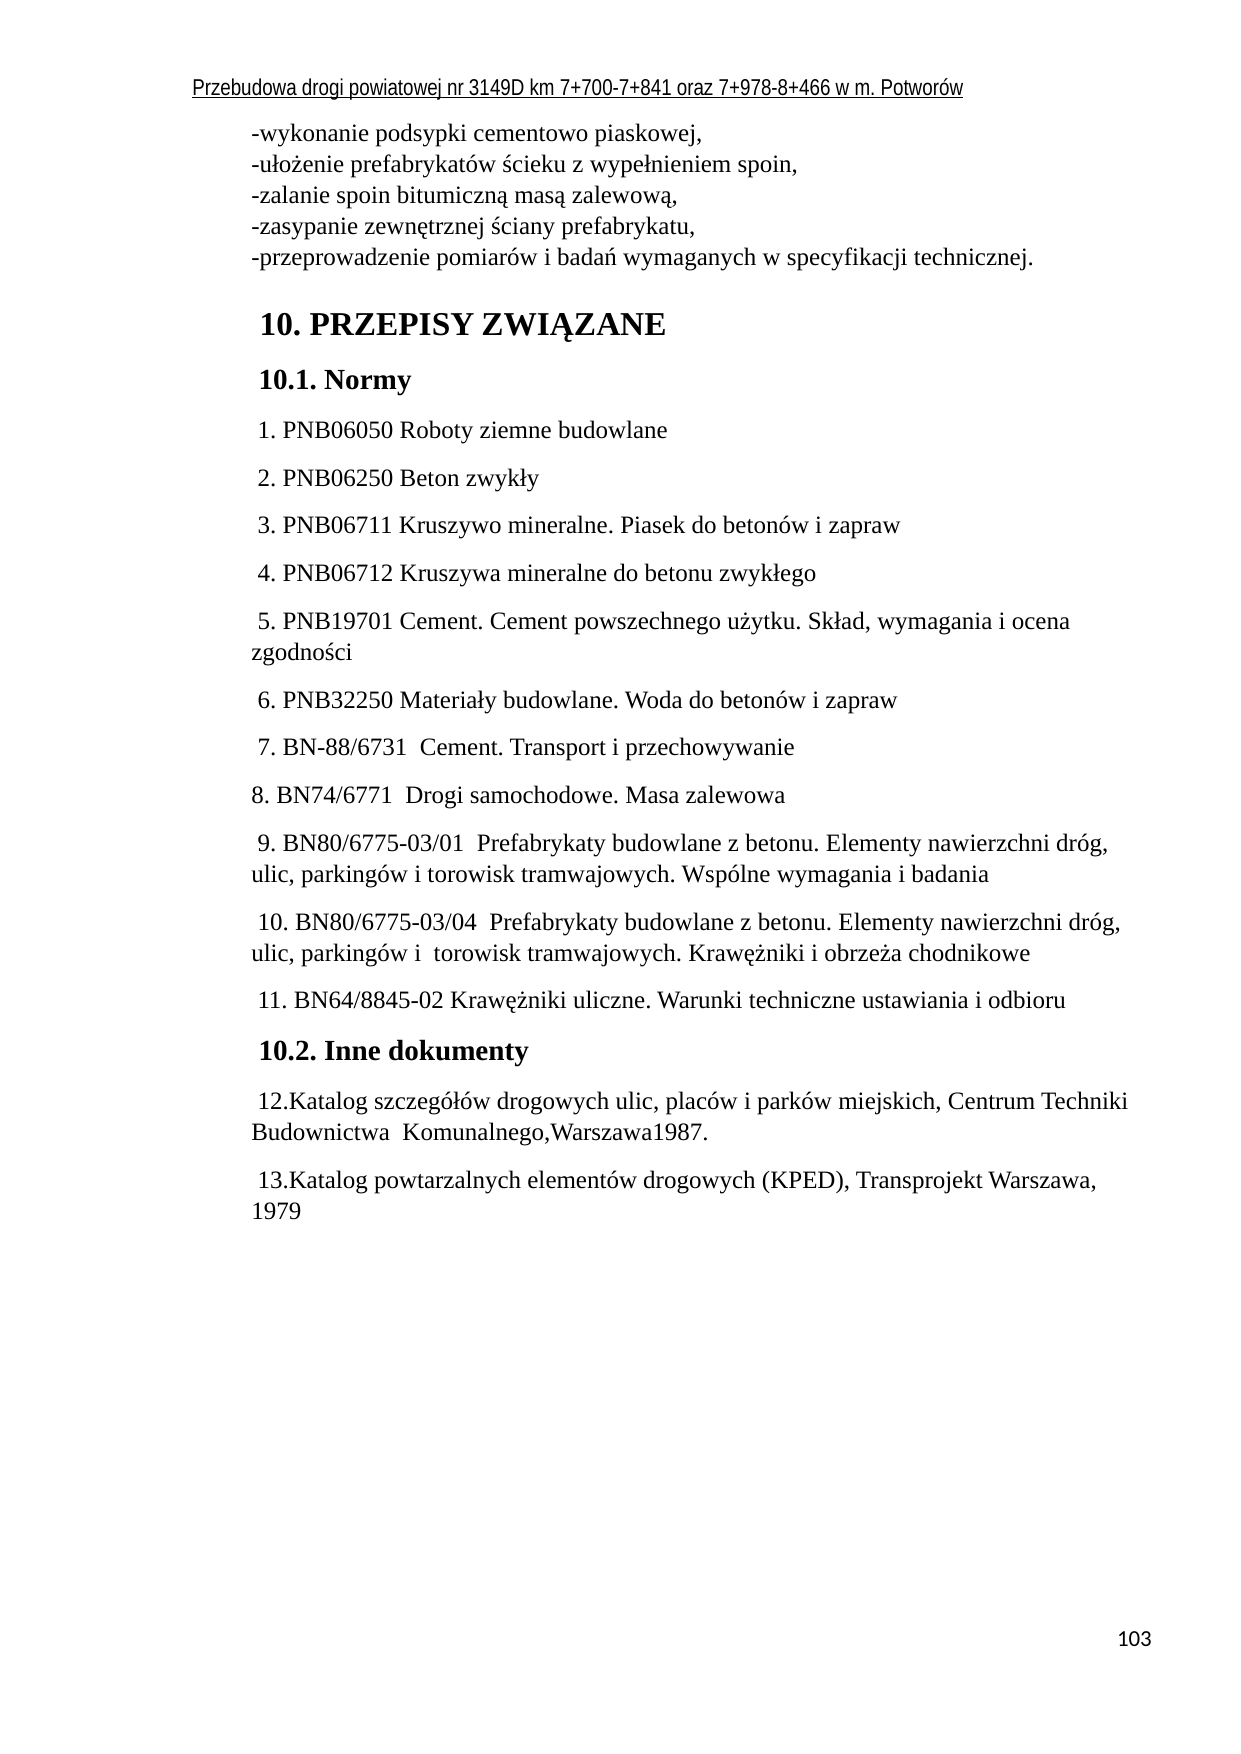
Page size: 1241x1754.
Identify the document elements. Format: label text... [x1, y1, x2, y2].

text 10.1. Normy [251, 362, 1152, 396]
text 2. PNB06250 Beton zwykły [251, 463, 1152, 492]
text 9. BN80/6775-03/01 Prefabrykaty budowlane z betonu. Elementy nawierzchni dróg, ulic, parkingów i torowisk tramwajowych. Wspólne wymagania i badania [251, 828, 1152, 888]
text 3. PNB06711 Kruszywo mineralne. Piasek do betonów i zapraw [251, 511, 1152, 539]
text 7. BN-88/6731 Cement. Transport i przechowywanie [251, 732, 1152, 761]
text 12.Katalog szczegółów drogowych ulic, placów i parków miejskich, Centrum Techniki Budownictwa Komunalnego,Warszawa1987. [251, 1086, 1152, 1146]
text 1. PNB06050 Roboty ziemne budowlane [251, 415, 1152, 444]
text -przeprowadzenie pomiarów i badań wymaganych w specyfikacji technicznej. [251, 242, 1152, 271]
text -wykonanie podsypki cementowo piaskowej, [251, 118, 1152, 147]
text -zasypanie zewnętrznej ściany prefabrykatu, [251, 211, 1152, 240]
text 4. PNB06712 Kruszywa mineralne do betonu zwykłego [251, 558, 1152, 587]
text -zalanie spoin bitumiczną masą zalewową, [251, 180, 1152, 209]
text 13.Katalog powtarzalnych elementów drogowych (KPED), Transprojekt Warszawa, 1979 [251, 1165, 1152, 1224]
text 10. PRZEPISY ZWIĄZANE [251, 304, 1152, 343]
text -ułożenie prefabrykatów ścieku z wypełnieniem spoin, [251, 149, 1152, 178]
text 11. BN64/8845-02 Krawężniki uliczne. Warunki techniczne ustawiania i odbioru [251, 985, 1152, 1014]
text 10. BN80/6775-03/04 Prefabrykaty budowlane z betonu. Elementy nawierzchni dróg, ulic, parkingów i torowisk tramwajowych. Krawężniki i obrzeża chodnikowe [251, 907, 1152, 966]
text 6. PNB32250 Materiały budowlane. Woda do betonów i zapraw [251, 685, 1152, 713]
text 10.2. Inne dokumenty [251, 1033, 1152, 1067]
text 8. BN74/6771 Drogi samochodowe. Masa zalewowa [251, 780, 1152, 809]
text 5. PNB19701 Cement. Cement powszechnego użytku. Skład, wymagania i ocena zgodności [251, 606, 1152, 666]
